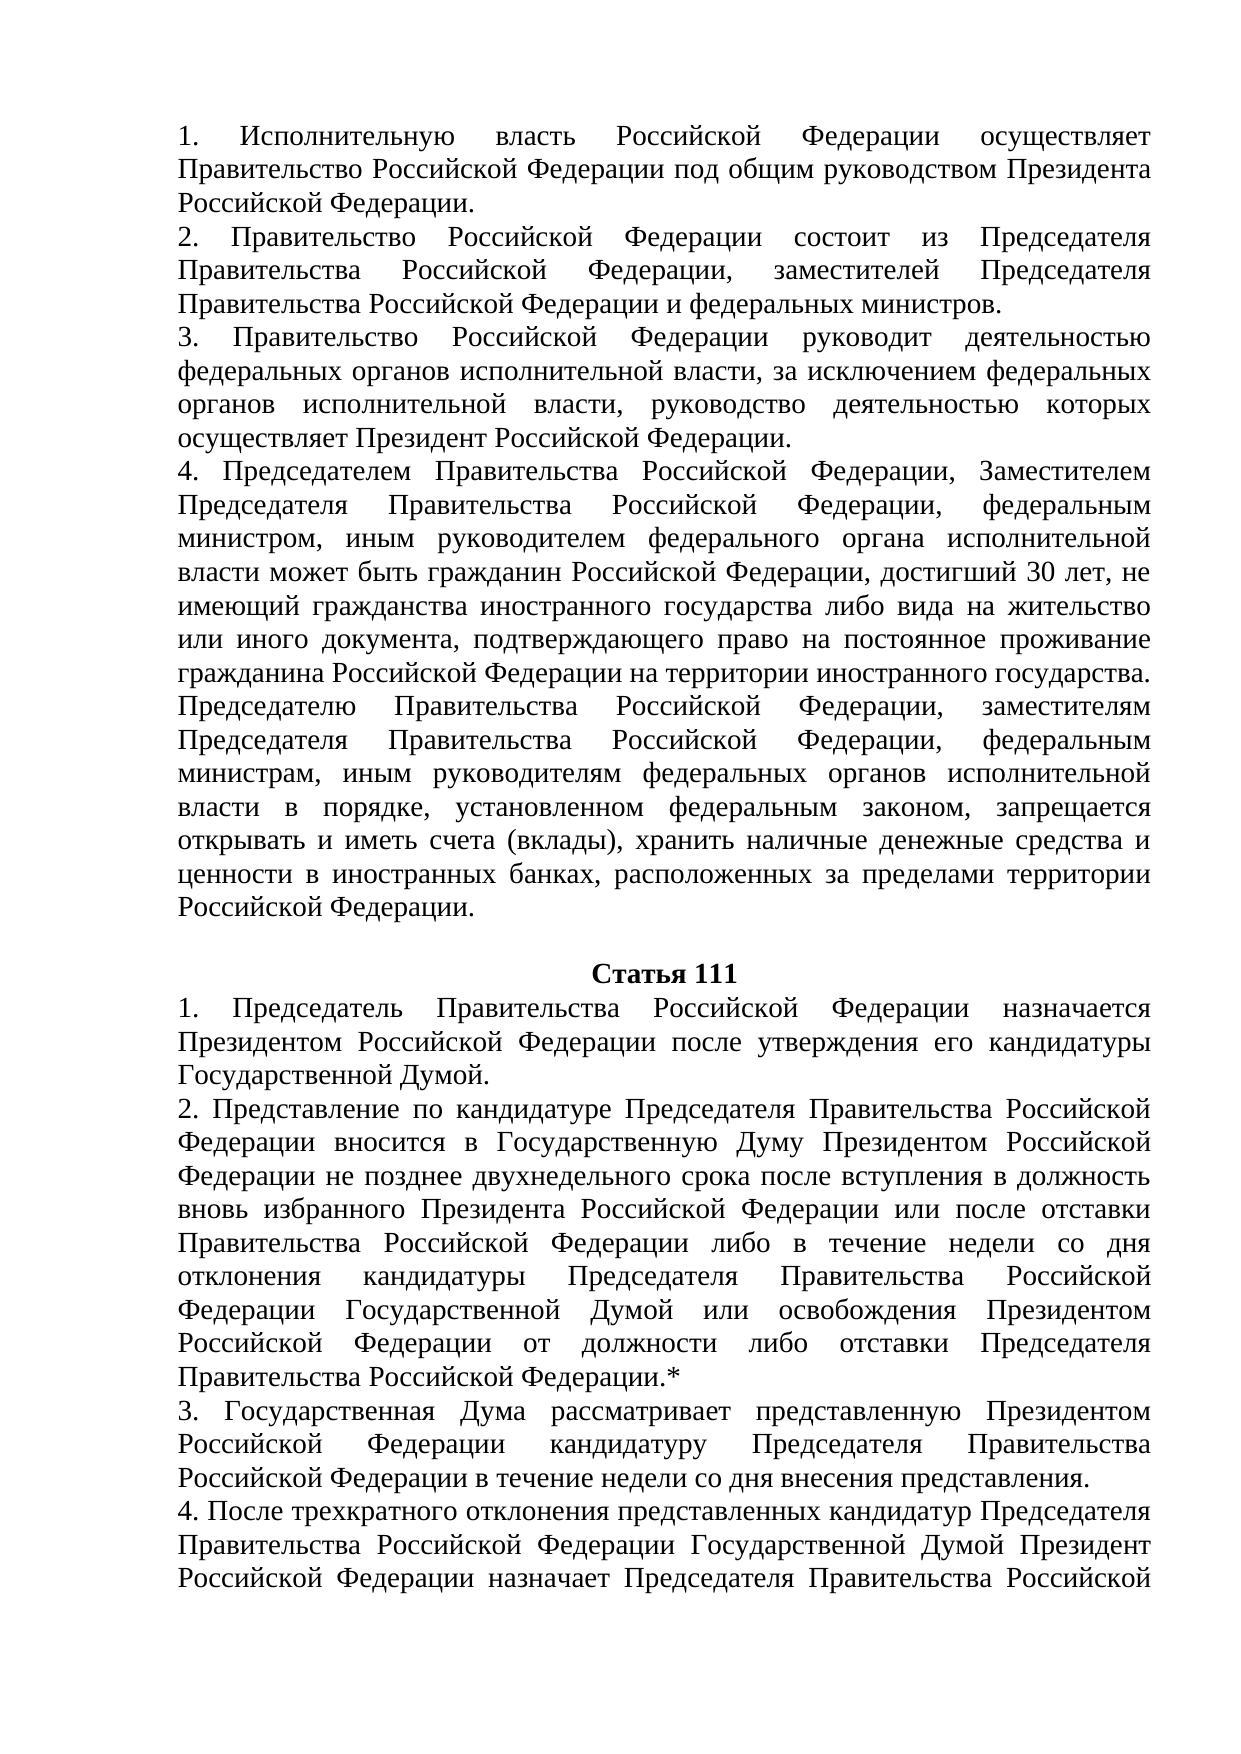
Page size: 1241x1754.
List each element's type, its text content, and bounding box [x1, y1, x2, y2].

text 3. Государственная Дума рассматривает представленную Президентом Российской Федерации кандидатуру Председателя Правительства Российской Федерации в течение недели со дня внесения представления. [177, 1393, 1152, 1493]
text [177, 1493, 1152, 1594]
text 4. Председателем Правительства Российской Федерации, Заместителем Председателя Правительства Российской Федерации, федеральным министром, иным руководителем федерального органа исполнительной власти может быть гражданин Российской Федерации, достигший 30 лет, не имеющий гражданства иностранного государства либо вида на жительство или иного документа, подтверждающего право на постоянное проживание гражданина Российской Федерации на территории иностранного государства. Председателю Правительства Российской Федерации, заместителям Председателя Правительства Российской Федерации, федеральным министрам, иным руководителям федеральных органов исполнительной власти в порядке, установленном федеральным законом, запрещается открывать и иметь счета (вклады), хранить наличные денежные средства и ценности в иностранных банках, расположенных за пределами территории Российской Федерации. [177, 453, 1152, 923]
text 1. Исполнительную власть Российской Федерации осуществляет Правительство Российской Федерации под общим руководством Президента Российской Федерации. [177, 118, 1152, 219]
text 2. Правительство Российской Федерации состоит из Председателя Правительства Российской Федерации, заместителей Председателя Правительства Российской Федерации и федеральных министров. [177, 219, 1152, 319]
text 2. Представление по кандидатуре Председателя Правительства Российской Федерации вносится в Государственную Думу Президентом Российской Федерации не позднее двухнедельного срока после вступления в должность вновь избранного Президента Российской Федерации или после отставки Правительства Российской Федерации либо в течение недели со дня отклонения кандидатуры Председателя Правительства Российской Федерации Государственной Думой или освобождения Президентом Российской Федерации от должности либо отставки Председателя Правительства Российской Федерации.* [177, 1091, 1152, 1393]
text 1. Председатель Правительства Российской Федерации назначается Президентом Российской Федерации после утверждения его кандидатуры Государственной Думой. [177, 990, 1152, 1091]
text 3. Правительство Российской Федерации руководит деятельностью федеральных органов исполнительной власти, за исключением федеральных органов исполнительной власти, руководство деятельностью которых осуществляет Президент Российской Федерации. [177, 319, 1152, 453]
text Статья 111 [177, 957, 1152, 990]
